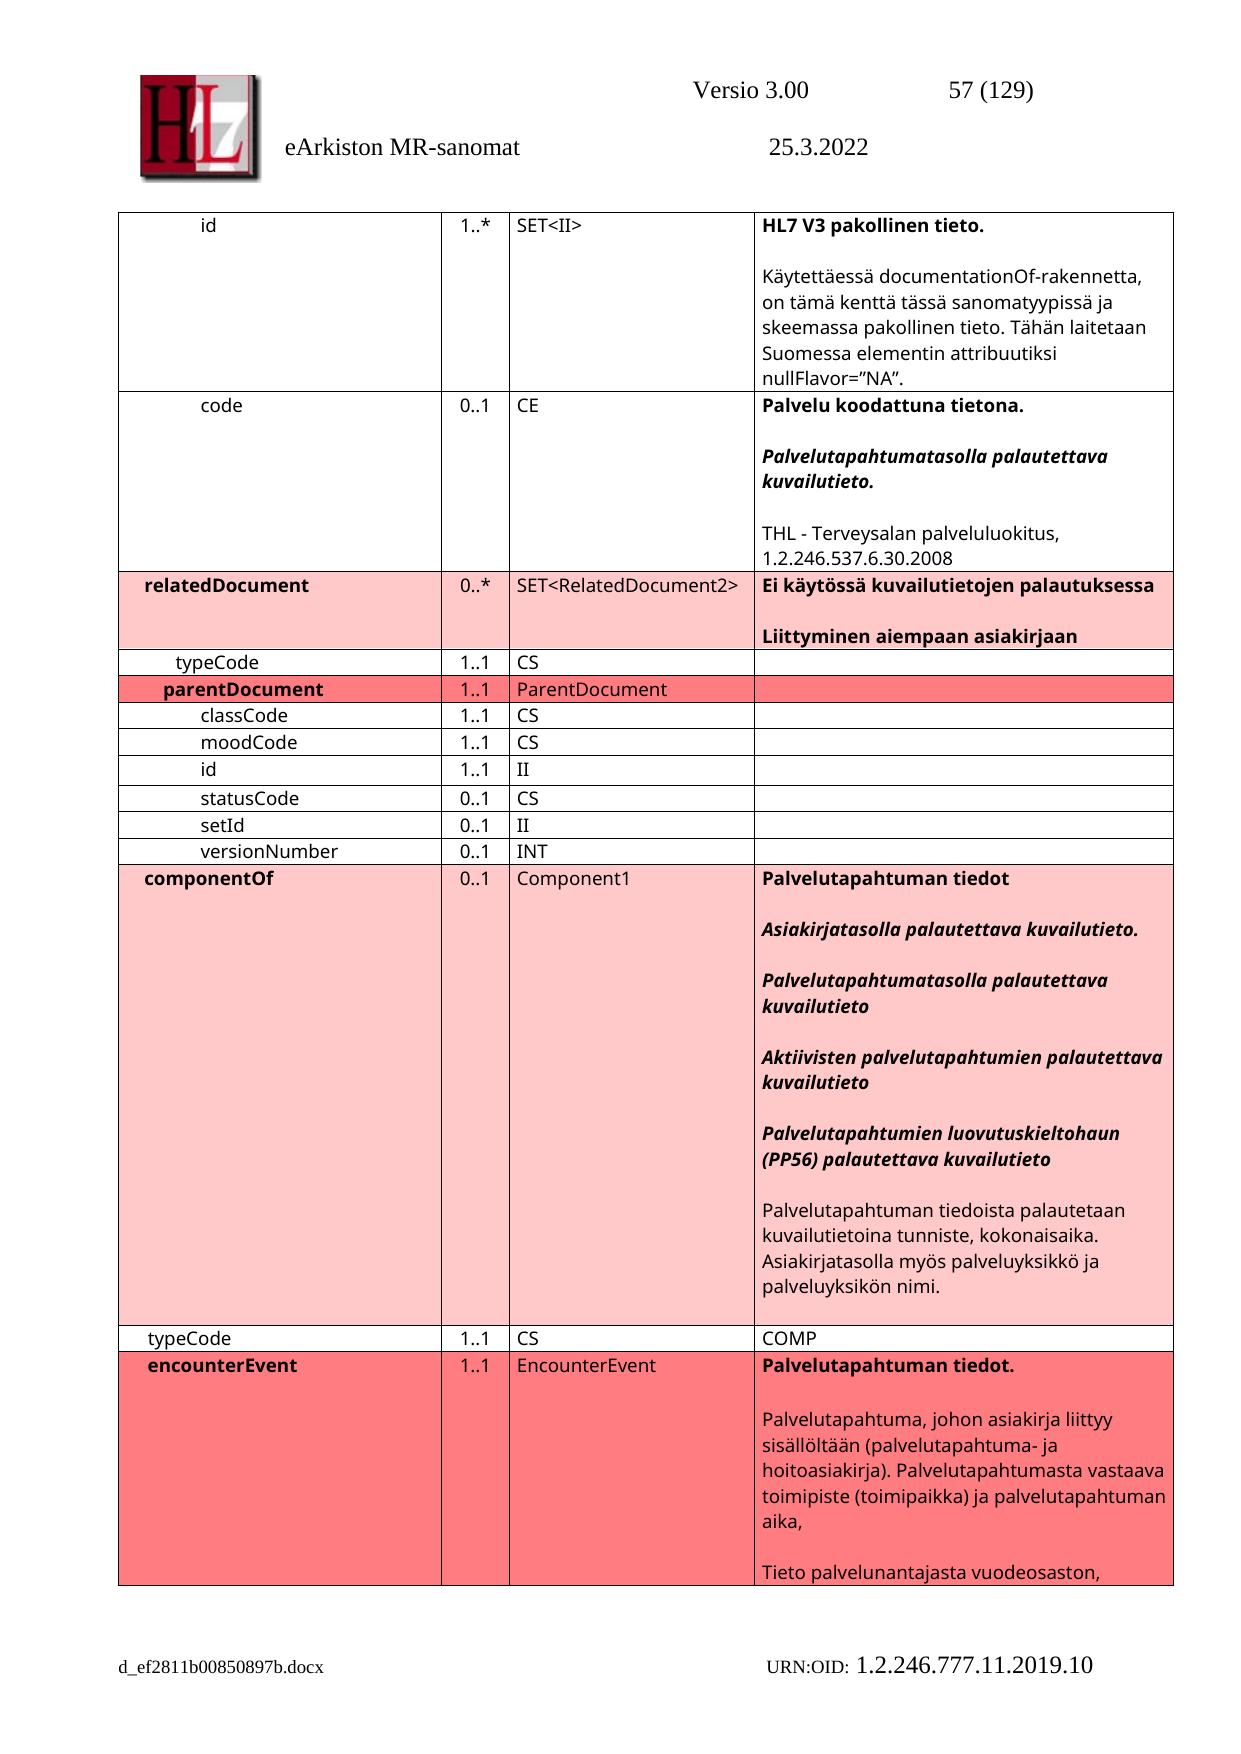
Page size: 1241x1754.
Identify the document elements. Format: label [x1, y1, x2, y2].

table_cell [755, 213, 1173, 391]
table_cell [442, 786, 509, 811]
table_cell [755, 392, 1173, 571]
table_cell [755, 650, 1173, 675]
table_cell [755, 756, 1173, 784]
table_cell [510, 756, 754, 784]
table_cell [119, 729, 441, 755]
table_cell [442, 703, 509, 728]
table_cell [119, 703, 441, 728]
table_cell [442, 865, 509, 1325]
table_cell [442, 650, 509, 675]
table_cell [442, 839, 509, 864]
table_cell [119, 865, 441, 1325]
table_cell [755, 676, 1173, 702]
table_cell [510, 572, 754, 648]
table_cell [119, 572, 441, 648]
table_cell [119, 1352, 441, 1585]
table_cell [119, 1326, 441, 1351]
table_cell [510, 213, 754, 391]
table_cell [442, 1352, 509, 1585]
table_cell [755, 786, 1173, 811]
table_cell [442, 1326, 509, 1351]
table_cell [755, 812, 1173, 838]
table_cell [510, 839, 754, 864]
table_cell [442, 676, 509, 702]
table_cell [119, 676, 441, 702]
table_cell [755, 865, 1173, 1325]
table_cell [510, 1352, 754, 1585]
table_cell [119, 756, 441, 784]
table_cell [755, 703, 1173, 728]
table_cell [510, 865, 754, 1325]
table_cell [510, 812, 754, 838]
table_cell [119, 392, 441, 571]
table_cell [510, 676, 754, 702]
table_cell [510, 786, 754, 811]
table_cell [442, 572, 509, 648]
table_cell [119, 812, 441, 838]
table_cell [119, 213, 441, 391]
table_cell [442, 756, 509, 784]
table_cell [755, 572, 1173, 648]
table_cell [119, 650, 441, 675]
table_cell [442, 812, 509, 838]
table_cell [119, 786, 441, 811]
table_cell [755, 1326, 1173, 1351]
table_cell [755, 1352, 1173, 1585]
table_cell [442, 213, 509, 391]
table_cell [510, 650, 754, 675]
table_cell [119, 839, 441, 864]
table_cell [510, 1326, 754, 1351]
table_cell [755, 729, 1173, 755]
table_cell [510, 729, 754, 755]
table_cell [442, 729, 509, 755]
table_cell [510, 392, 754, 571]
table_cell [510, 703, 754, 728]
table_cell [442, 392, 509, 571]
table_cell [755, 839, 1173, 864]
picture [140, 75, 263, 183]
